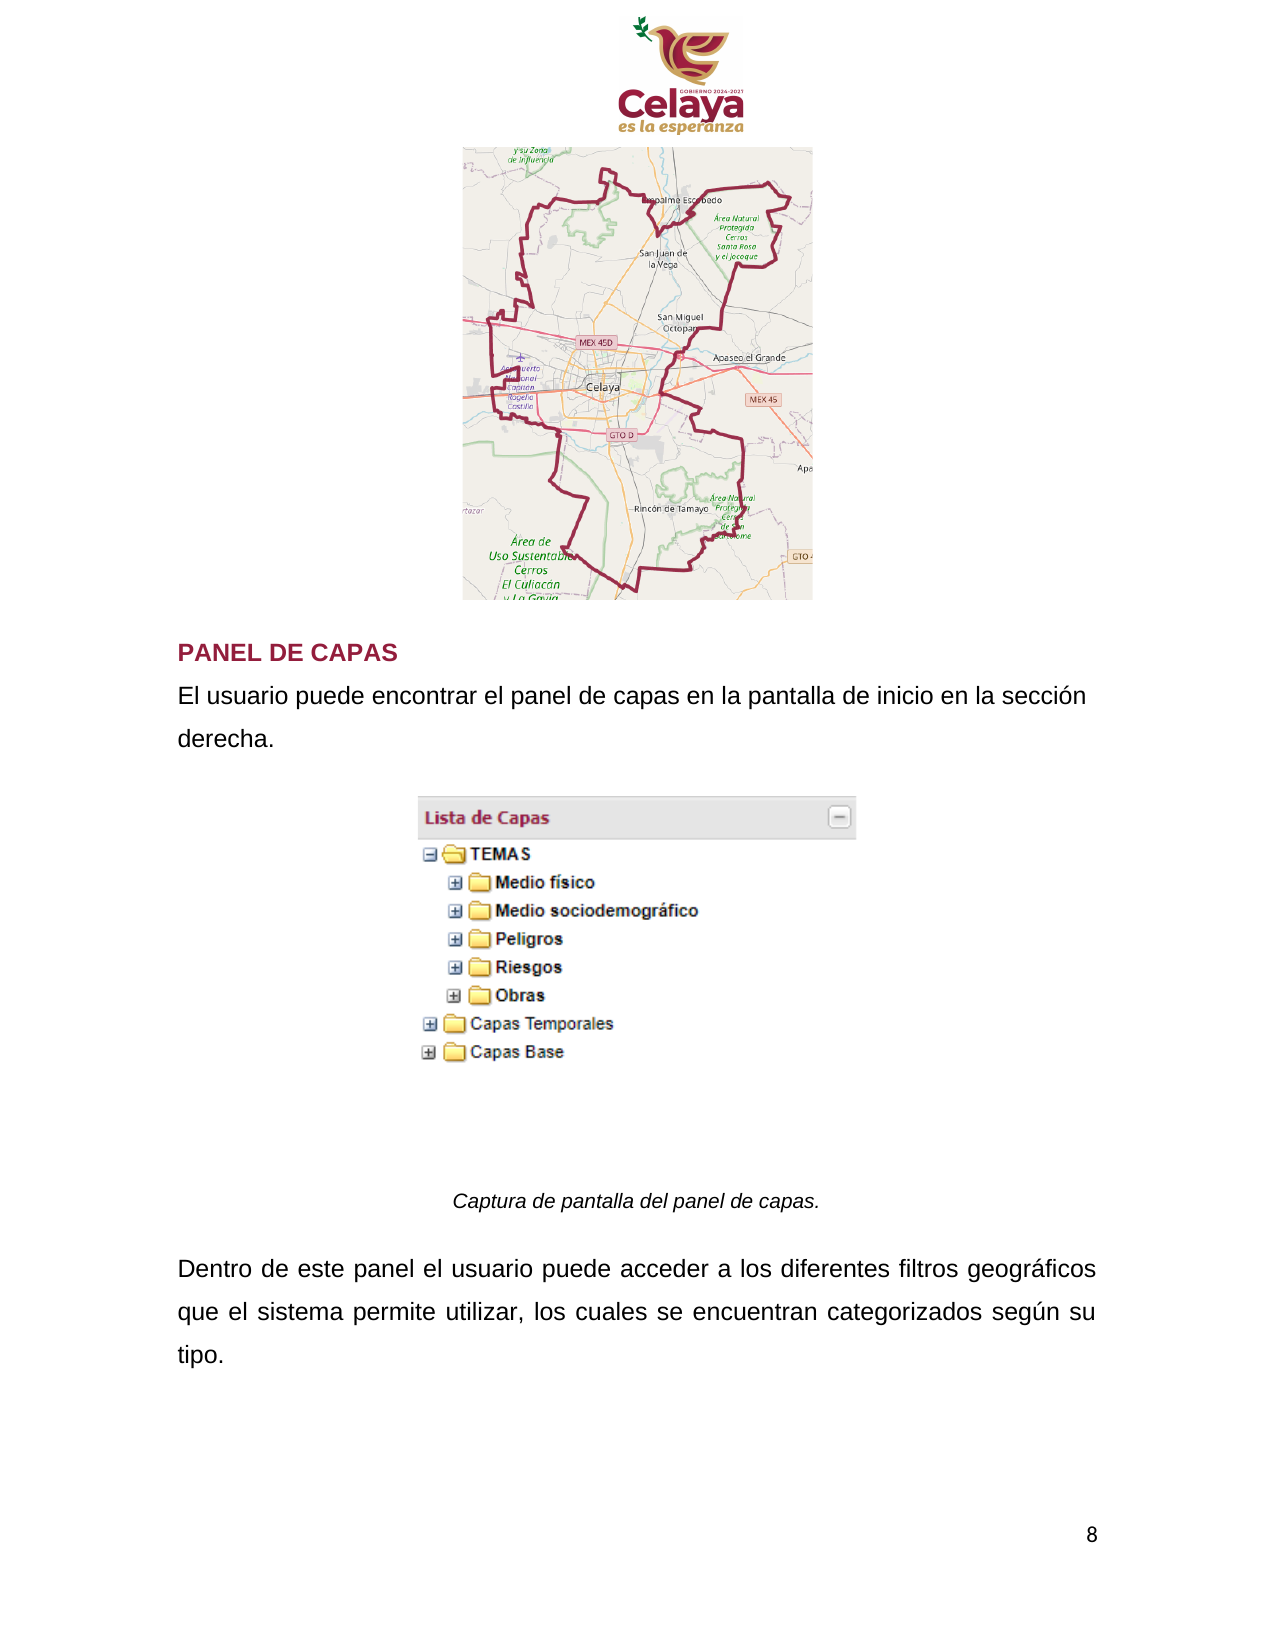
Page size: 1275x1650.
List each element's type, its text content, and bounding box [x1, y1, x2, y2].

text Dentro de este panel el usuario puede acceder a los diferentes filtros geográficos que el sistema permite utilizar, los cuales se encuentran categorizados según su tipo. [177, 1254, 1098, 1369]
subtitle PANEL DE CAPAS [177, 638, 1098, 667]
text El usuario puede encontrar el panel de capas en la pantalla de inicio en la sección derecha. [177, 681, 1098, 753]
picture [417, 796, 858, 1146]
text Captura de pantalla del panel de capas. [177, 1189, 1098, 1213]
picture [462, 147, 813, 600]
picture [618, 16, 744, 135]
